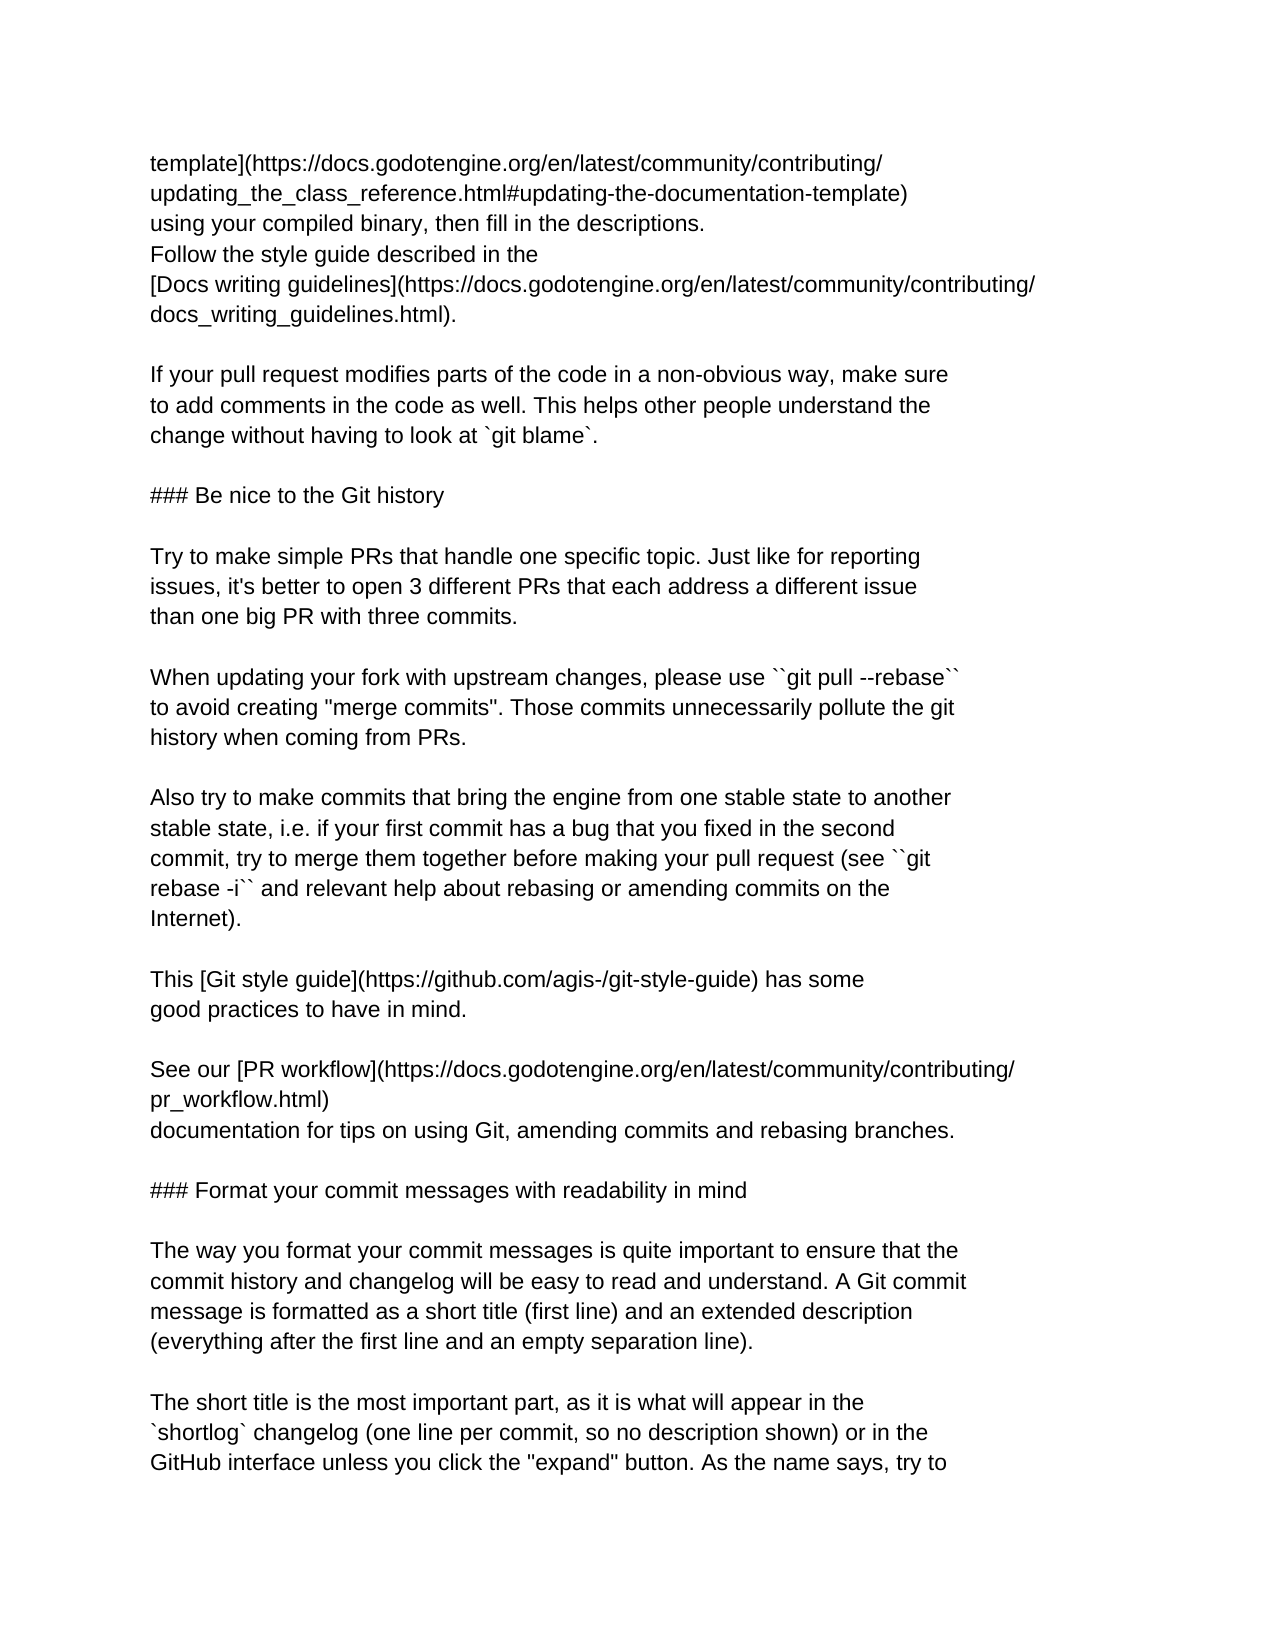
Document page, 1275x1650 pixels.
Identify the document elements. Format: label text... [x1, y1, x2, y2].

text ### Format your commit messages with readability in mind [150, 1177, 1125, 1203]
text (everything after the first line and an empty separation line). [150, 1328, 1125, 1354]
text This [Git style guide](https://github.com/agis-/git-style-guide) has some [150, 966, 1125, 992]
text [150, 150, 1125, 207]
text commit history and changelog will be easy to read and understand. A Git commit [150, 1268, 1125, 1294]
text When updating your fork with upstream changes, please use ``git pull --rebase`` [150, 663, 1125, 690]
text rebase -i`` and relevant help about rebasing or amending commits on the [150, 875, 1125, 901]
text stable state, i.e. if your first commit has a bug that you fixed in the second [150, 814, 1125, 841]
text commit, try to merge them together before making your pull request (see ``git [150, 845, 1125, 871]
text issues, it's better to open 3 different PRs that each address a different issue [150, 573, 1125, 599]
text than one big PR with three commits. [150, 603, 1125, 629]
text to avoid creating "merge commits". Those commits unnecessarily pollute the git [150, 694, 1125, 720]
text `shortlog` changelog (one line per commit, so no description shown) or in the [150, 1419, 1125, 1445]
text documentation for tips on using Git, amending commits and rebasing branches. [150, 1117, 1125, 1143]
text using your compiled binary, then fill in the descriptions. [150, 210, 1125, 237]
text The short title is the most important part, as it is what will appear in the [150, 1388, 1125, 1415]
text Also try to make commits that bring the engine from one stable state to another [150, 784, 1125, 811]
text [Docs writing guidelines](https://docs.godotengine.org/en/latest/community/contributing/docs_writing_guidelines.html). [150, 271, 1125, 327]
text GitHub interface unless you click the "expand" button. As the name says, try to [150, 1449, 1125, 1475]
text Try to make simple PRs that handle one specific topic. Just like for reporting [150, 543, 1125, 569]
text Follow the style guide described in the [150, 241, 1125, 267]
text good practices to have in mind. [150, 996, 1125, 1022]
text If your pull request modifies parts of the code in a non-obvious way, make sure [150, 361, 1125, 388]
text The way you format your commit messages is quite important to ensure that the [150, 1237, 1125, 1264]
text change without having to look at `git blame`. [150, 422, 1125, 448]
text history when coming from PRs. [150, 724, 1125, 750]
text to add comments in the code as well. This helps other people understand the [150, 392, 1125, 418]
text ### Be nice to the Git history [150, 482, 1125, 509]
text Internet). [150, 905, 1125, 932]
text message is formatted as a short title (first line) and an extended description [150, 1298, 1125, 1324]
text See our [PR workflow](https://docs.godotengine.org/en/latest/community/contributing/pr_workflow.html) [150, 1056, 1125, 1113]
